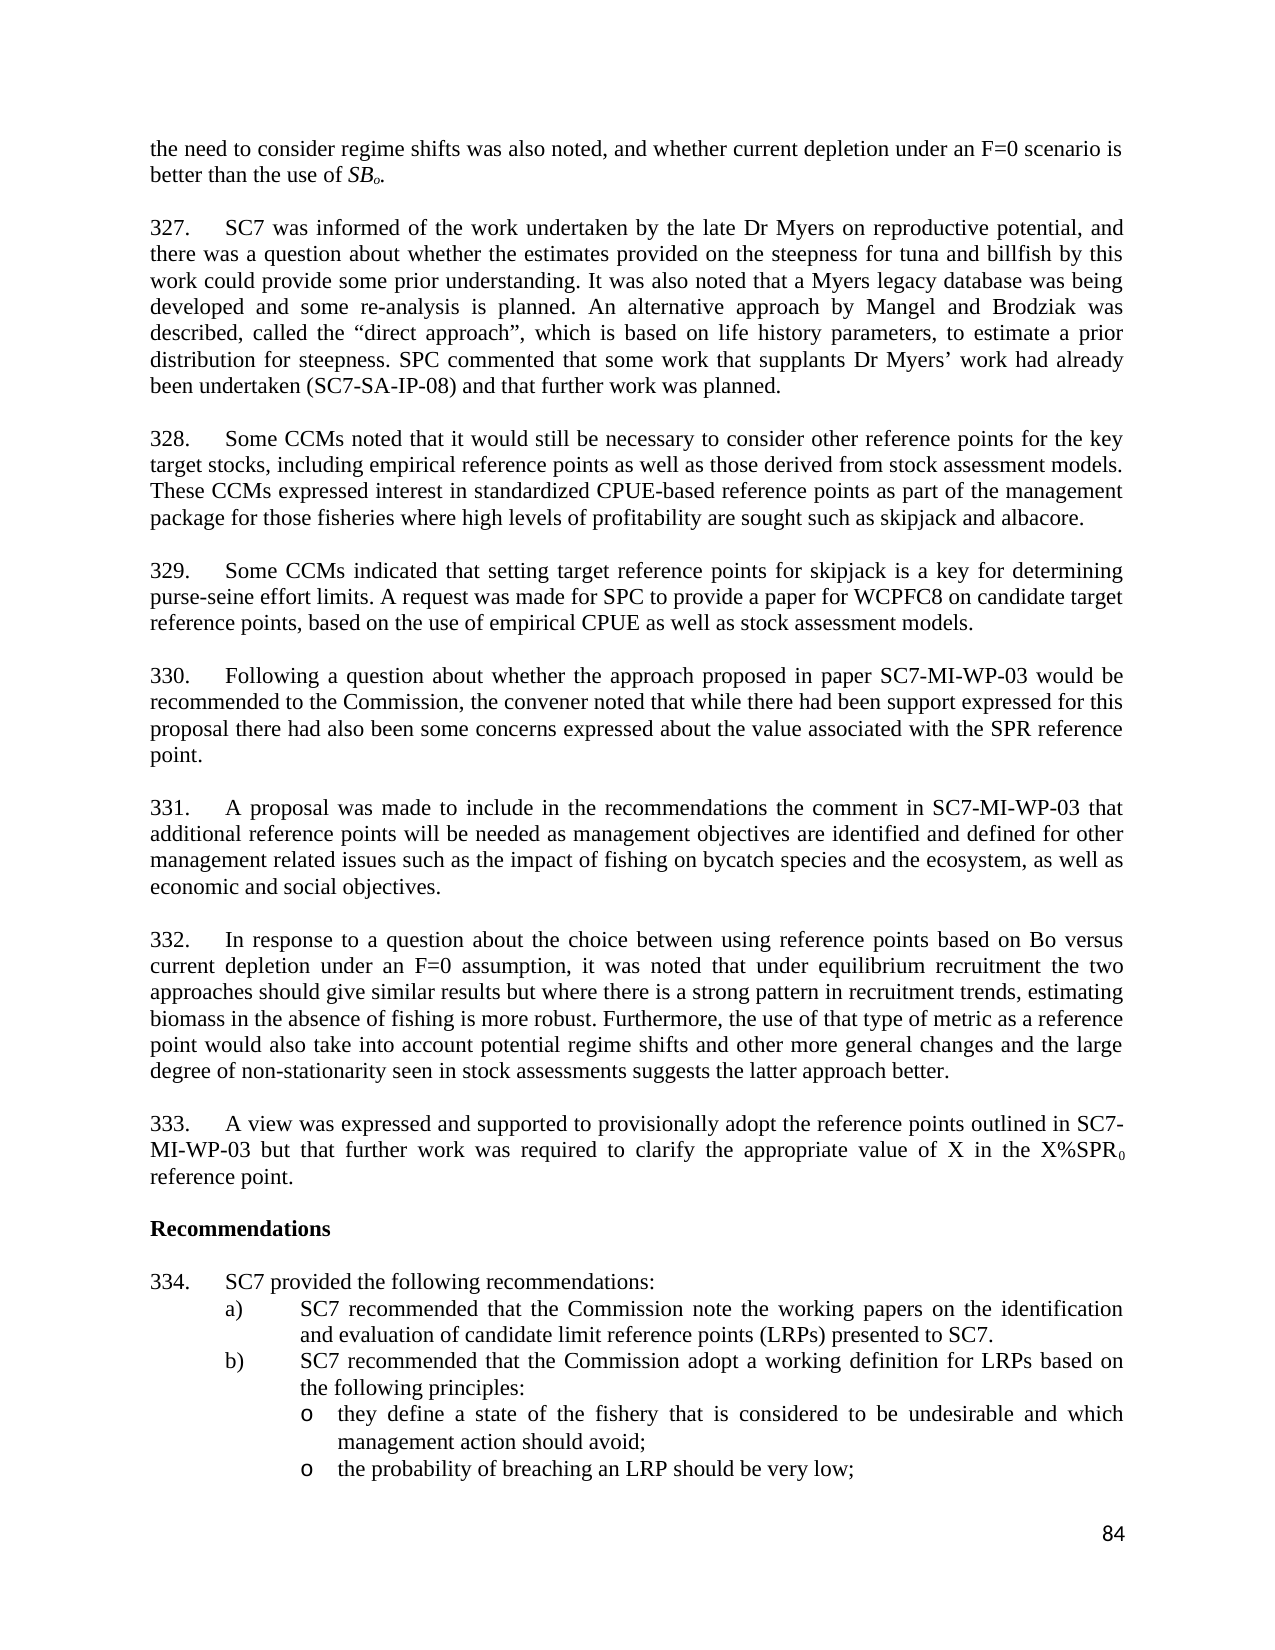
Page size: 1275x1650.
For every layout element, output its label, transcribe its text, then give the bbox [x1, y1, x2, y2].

text Recommendations [150, 1216, 1125, 1242]
list Some CCMs indicated that setting target reference points for skipjack is a key for determining purse-seine effort limits. A request was made for SPC to provide a paper for WCPFC8 on candidate target reference points, based on the use of empirical CPUE as well as stock assessment models. [150, 557, 1125, 636]
list they define a state of the fishery that is considered to be undesirable and which management action should avoid; [300, 1400, 1125, 1454]
list SC7 provided the following recommendations: [150, 1268, 1125, 1294]
list A proposal was made to include in the recommendations the comment in SC7-MI-WP-03 that additional reference points will be needed as management objectives are identified and defined for other management related issues such as the impact of fishing on bycatch species and the ecosystem, as well as economic and social objectives. [150, 794, 1125, 899]
list A view was expressed and supported to provisionally adopt the reference points outlined in SC7-MI-WP-03 but that further work was required to clarify the appropriate value of X in the X%SPR0 reference point. [150, 1110, 1125, 1189]
list In response to a question about the choice between using reference points based on Bo versus current depletion under an F=0 assumption, it was noted that under equilibrium recruitment the two approaches should give similar results but where there is a strong pattern in recruitment trends, estimating biomass in the absence of fishing is more robust. Furthermore, the use of that type of metric as a reference point would also take into account potential regime shifts and other more general changes and the large degree of non-stationarity seen in stock assessments suggests the latter approach better. [150, 926, 1125, 1084]
list Following a question about whether the approach proposed in paper SC7-MI-WP-03 would be recommended to the Commission, the convener noted that while there had been support expressed for this proposal there had also been some concerns expressed about the value associated with the SPR reference point. [150, 662, 1125, 767]
list SC7 recommended that the Commission adopt a working definition for LRPs based on the following principles: [225, 1347, 1125, 1400]
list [150, 135, 1125, 188]
list SC7 was informed of the work undertaken by the late Dr Myers on reproductive potential, and there was a question about whether the estimates provided on the steepness for tuna and billfish by this work could provide some prior understanding. It was also noted that a Myers legacy database was being developed and some re-analysis is planned. An alternative approach by Mangel and Brodziak was described, called the “direct approach”, which is based on life history parameters, to estimate a prior distribution for steepness. SPC commented that some work that supplants Dr Myers’ work had already been undertaken (SC7-SA-IP-08) and that further work was planned. [150, 214, 1125, 398]
list the probability of breaching an LRP should be very low; [300, 1454, 1125, 1483]
list SC7 recommended that the Commission note the working papers on the identification and evaluation of candidate limit reference points (LRPs) presented to SC7. [225, 1294, 1125, 1347]
list Some CCMs noted that it would still be necessary to consider other reference points for the key target stocks, including empirical reference points as well as those derived from stock assessment models. These CCMs expressed interest in standardized CPUE-based reference points as part of the management package for those fisheries where high levels of profitability are sought such as skipjack and albacore. [150, 425, 1125, 530]
